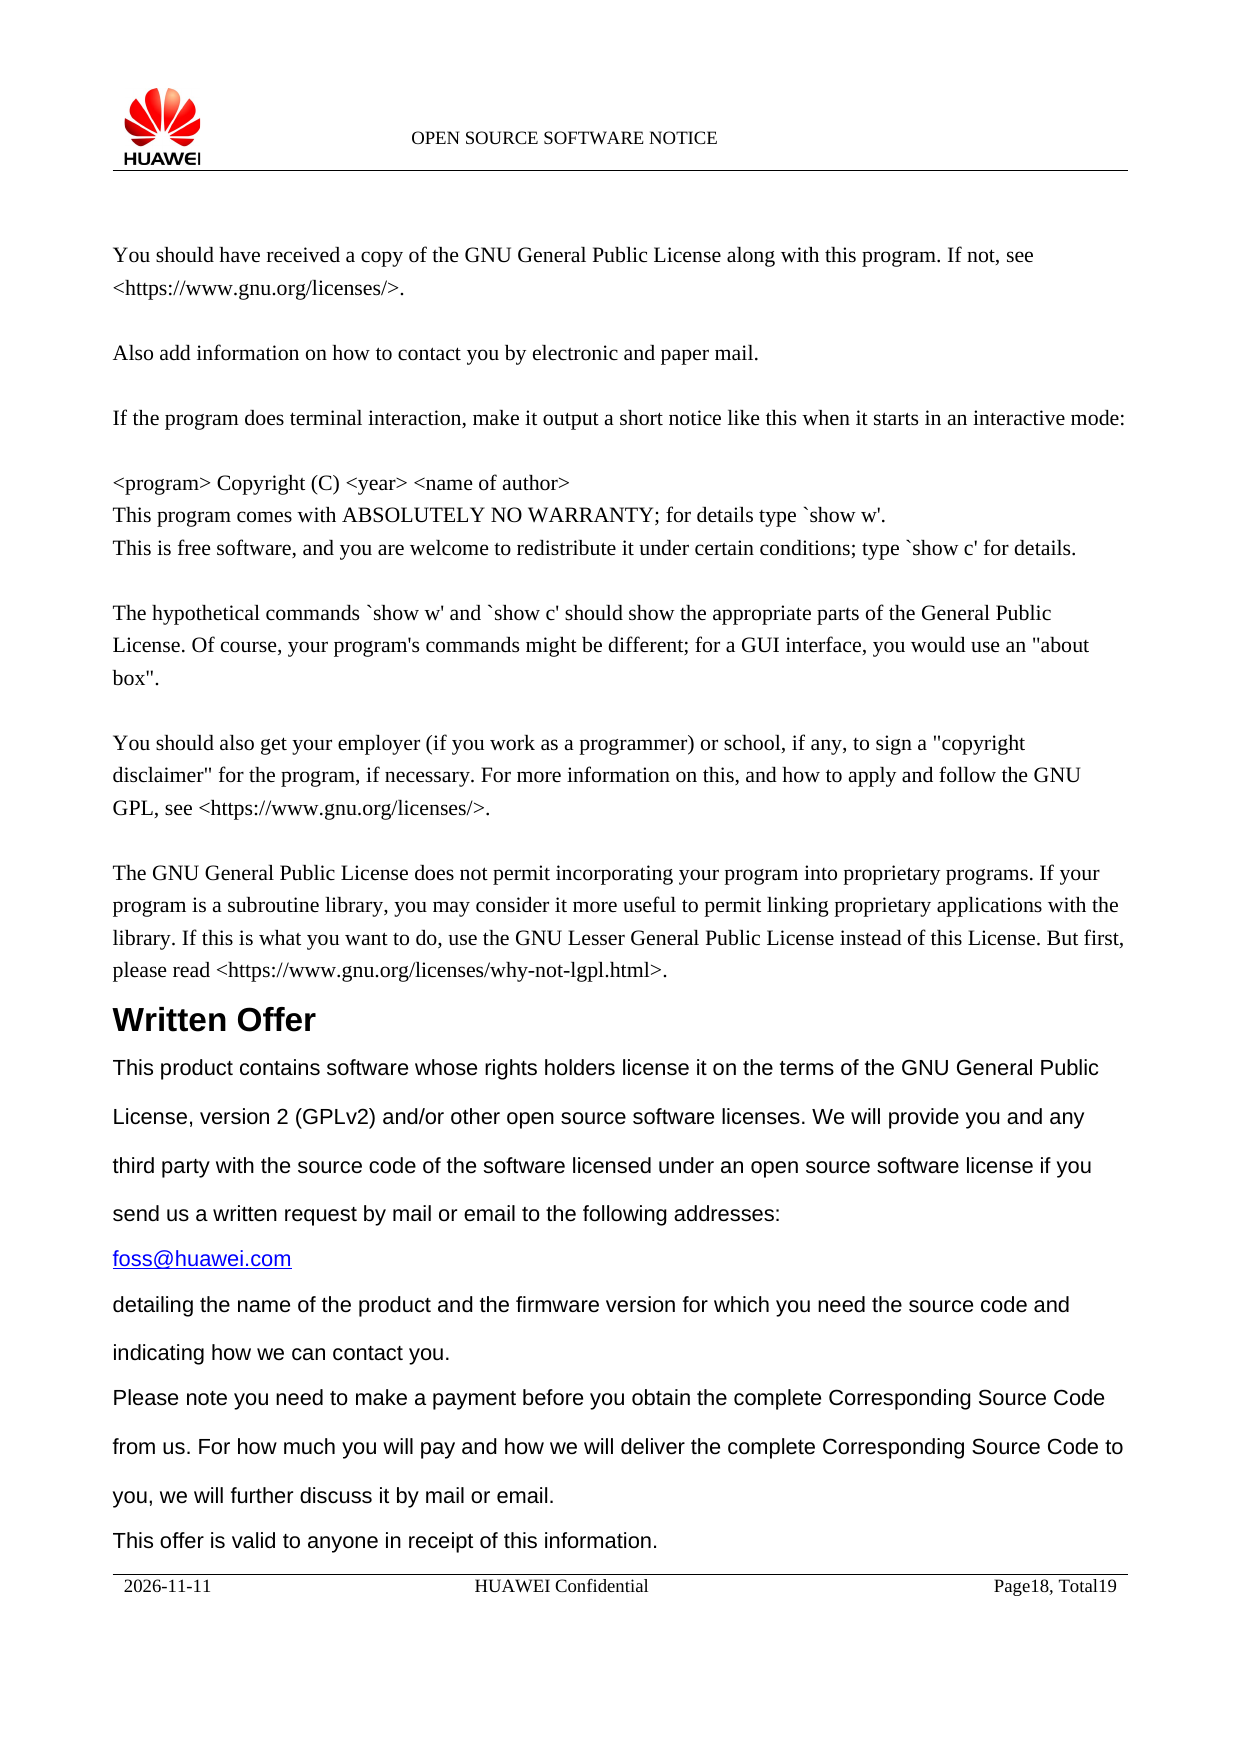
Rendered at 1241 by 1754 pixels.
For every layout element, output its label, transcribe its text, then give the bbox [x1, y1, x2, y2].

text This offer is valid to anyone in receipt of this information. [112, 1524, 1128, 1557]
text detailing the name of the product and the firmware version for which you need the source code and indicating how we can contact you. [112, 1288, 1128, 1369]
text Please note you need to make a payment before you obtain the complete Corresponding Source Code from us. For how much you will pay and how we will deliver the complete Corresponding Source Code to you, we will further discuss it by mail or email. [112, 1382, 1128, 1512]
text This product contains software whose rights holders license it on the terms of the GNU General Public License, version 2 (GPLv2) and/or other open source software licenses. We will provide you and any third party with the source code of the software licensed under an open source software license if you send us a written request by mail or email to the following addresses: [112, 1051, 1128, 1230]
text Written Offer [112, 986, 1128, 1051]
text foss@huawei.com [112, 1243, 1128, 1275]
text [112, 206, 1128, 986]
picture [124, 88, 201, 165]
